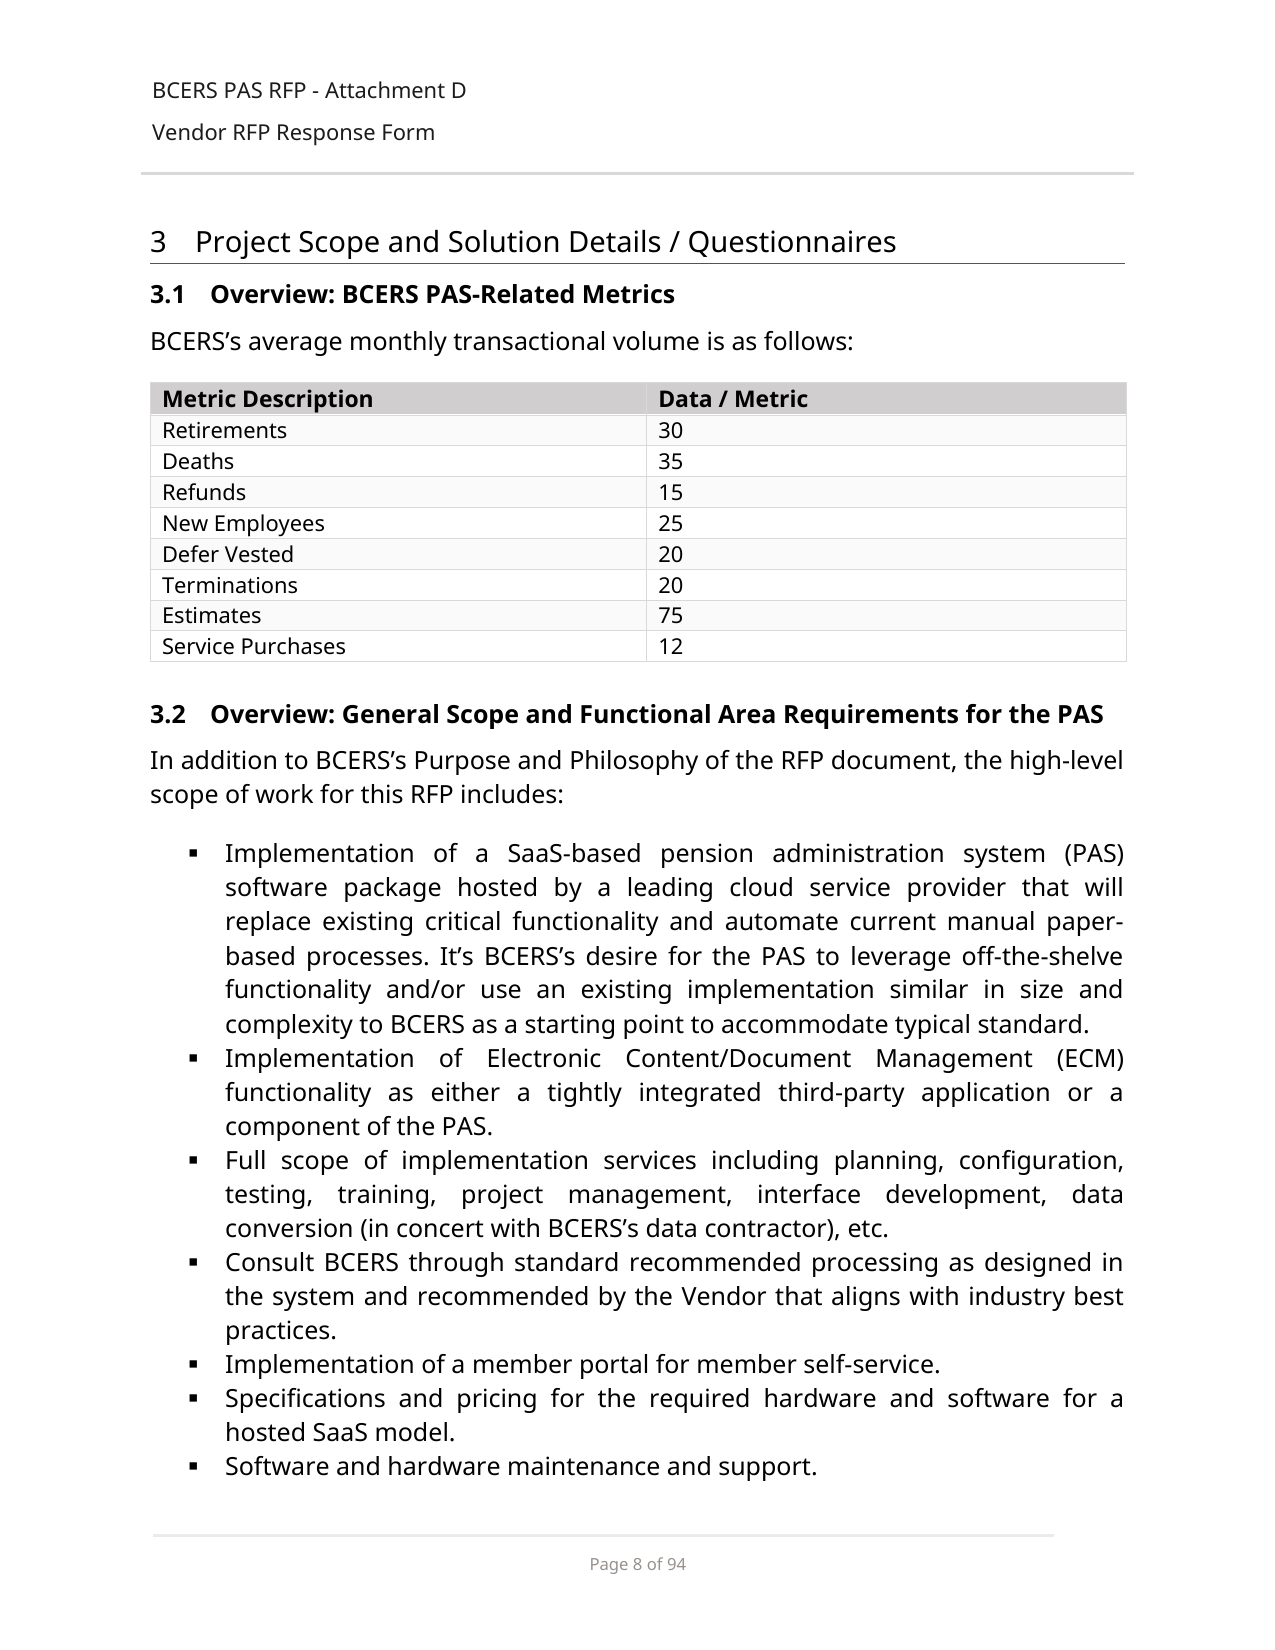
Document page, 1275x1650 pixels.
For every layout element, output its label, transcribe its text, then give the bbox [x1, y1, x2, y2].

text Consult BCERS through standard recommended processing as designed in the system and recommended by the Vendor that aligns with industry best practices. [187, 1245, 1125, 1347]
table_cell 25 [647, 508, 1126, 538]
text Full scope of implementation services including planning, configuration, testing, training, project management, interface development, data conversion (in concert with BCERS’s data contractor), etc. [187, 1142, 1125, 1245]
text Software and hardware maintenance and support. [187, 1449, 1125, 1483]
table_cell Estimates [151, 601, 646, 630]
subtitle Overview: General Scope and Functional Area Requirements for the PAS [150, 696, 1125, 730]
text Implementation of a member portal for member self-service. [187, 1347, 1125, 1381]
table_cell 75 [647, 601, 1126, 630]
text Specifications and pricing for the required hardware and software for a hosted SaaS model. [187, 1381, 1125, 1449]
table_header Data / Metric [647, 383, 1126, 414]
table_cell 12 [647, 631, 1126, 661]
table_cell New Employees [151, 508, 646, 538]
subtitle Overview: BCERS PAS-Related Metrics [150, 277, 1125, 311]
table_cell 20 [647, 539, 1126, 569]
text Implementation of Electronic Content/Document Management (ECM) functionality as either a tightly integrated third-party application or a component of the PAS. [187, 1040, 1125, 1142]
text In addition to BCERS’s Purpose and Philosophy of the RFP document, the high-level scope of work for this RFP includes: [150, 743, 1125, 811]
table_cell Retirements [151, 416, 646, 445]
text Implementation of a SaaS-based pension administration system (PAS) software package hosted by a leading cloud service provider that will replace existing critical functionality and automate current manual paper-based processes. It’s BCERS’s desire for the PAS to leverage off-the-shelve functionality and/or use an existing implementation similar in size and complexity to BCERS as a starting point to accommodate typical standard. [187, 836, 1125, 1040]
table_cell Terminations [151, 570, 646, 599]
table_cell Defer Vested [151, 539, 646, 569]
table_cell 15 [647, 477, 1126, 507]
text BCERS’s average monthly transactional volume is as follows: [150, 323, 1125, 357]
table_cell 35 [647, 446, 1126, 476]
table_cell 20 [647, 570, 1126, 599]
table_cell Refunds [151, 477, 646, 507]
subtitle Project Scope and Solution Details / Questionnaires [150, 221, 1125, 263]
table_cell 30 [647, 416, 1126, 445]
table_cell Service Purchases [151, 631, 646, 661]
table_header Metric Description [151, 383, 646, 414]
table_cell Deaths [151, 446, 646, 476]
